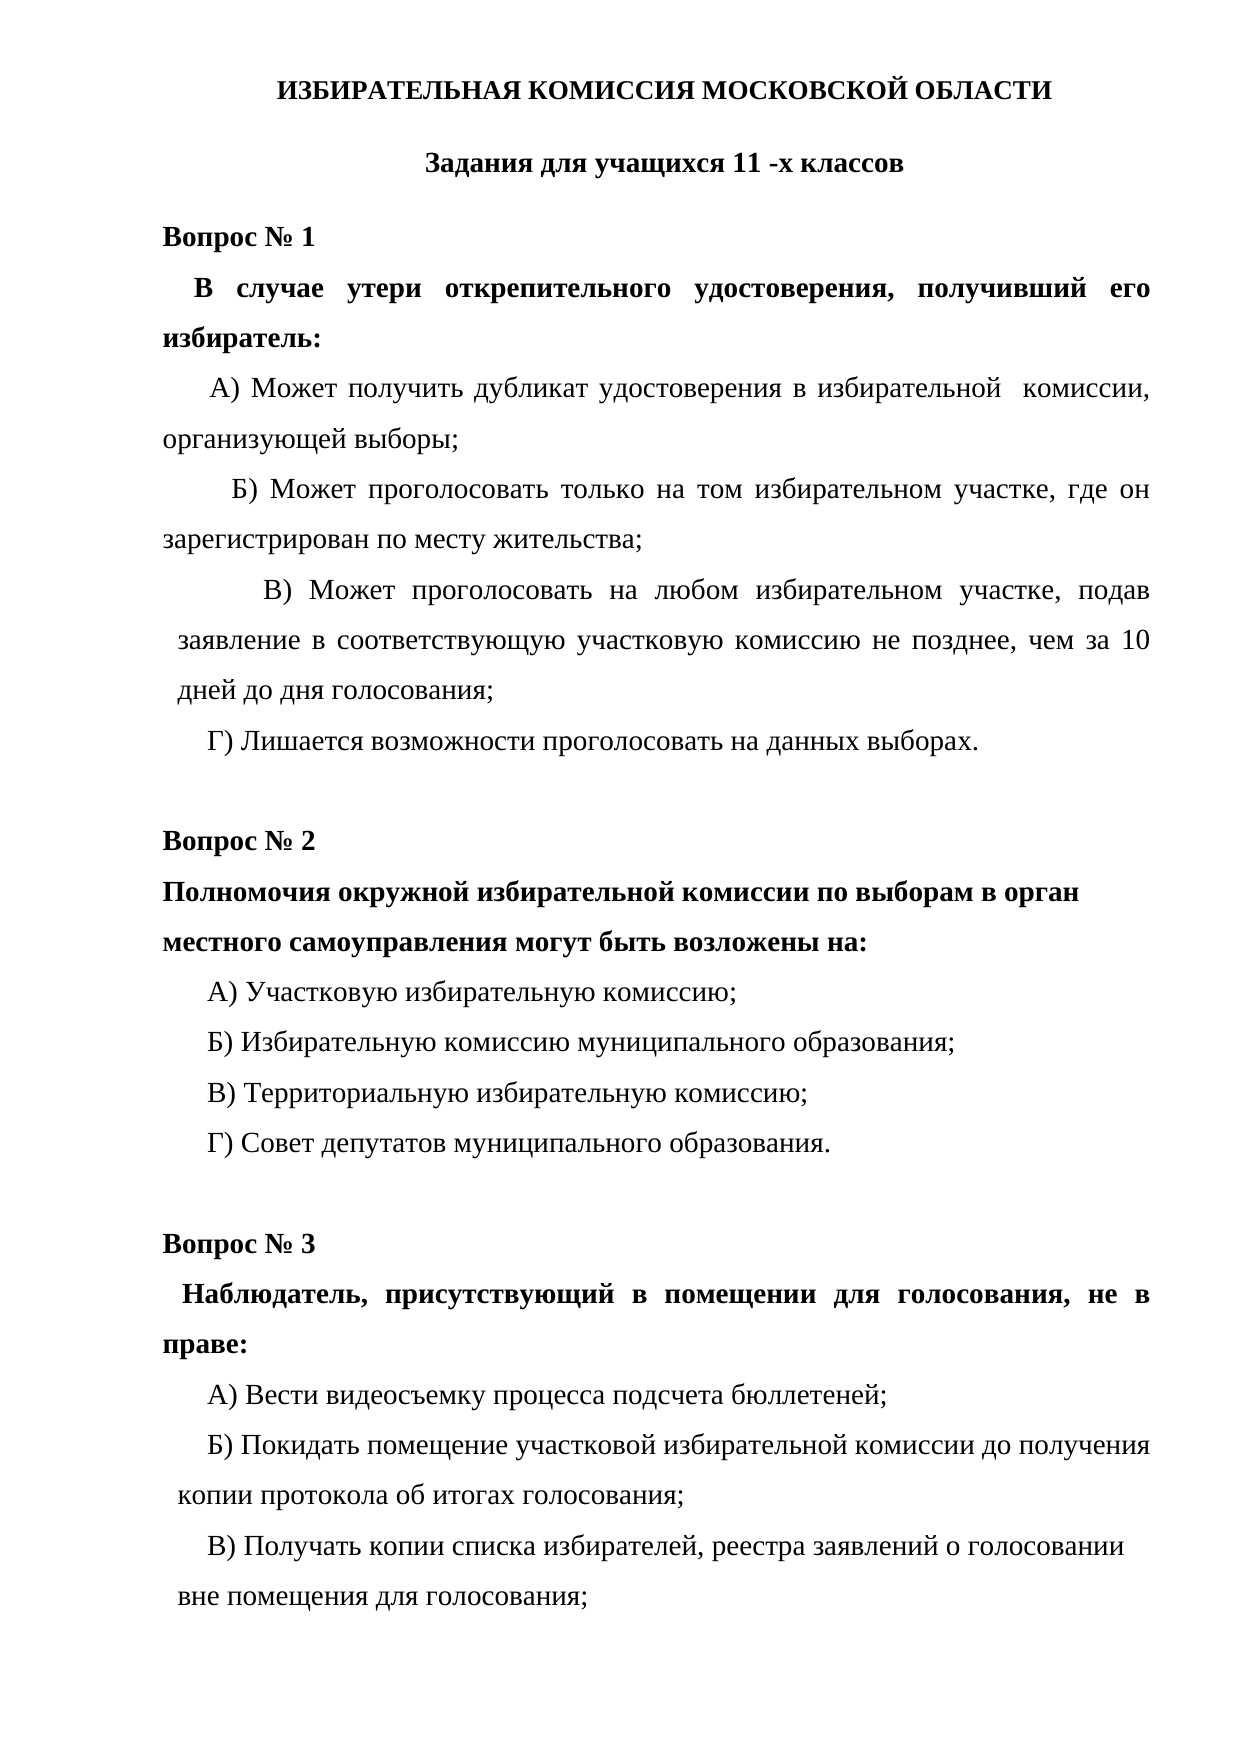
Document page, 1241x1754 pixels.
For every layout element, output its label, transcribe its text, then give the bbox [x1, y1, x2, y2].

text Б) Избирательную комиссию муниципального образования; [177, 1024, 1152, 1058]
text Вопрос № 2 [162, 823, 1152, 857]
text А) Вести видеосъемку процесса подсчета бюллетеней; [177, 1377, 1152, 1410]
text В) Территориальную избирательную комиссию; [177, 1075, 1152, 1108]
text Наблюдатель, присутствующий в помещении для голосования, не в праве: [148, 1276, 1152, 1360]
text Задания для учащихся 11 -х классов [177, 145, 1152, 179]
text Б) Покидать помещение участковой избирательной комиссии до получения копии протокола об итогах голосования; [177, 1427, 1152, 1511]
text Г) Совет депутатов муниципального образования. [177, 1125, 1152, 1159]
text Г) Лишается возможности проголосовать на данных выборах. [177, 723, 1152, 756]
text А) Может получить дубликат удостоверения в избирательной комиссии, организующей выборы; [162, 371, 1152, 454]
text Полномочия окружной избирательной комиссии по выборам в орган местного самоуправления могут быть возложены на: [148, 874, 1152, 957]
text Вопрос № 1 [162, 219, 1152, 253]
text В случае утери открепительного удостоверения, получивший его избиратель: [148, 270, 1152, 354]
text А) Участковую избирательную комиссию; [177, 974, 1152, 1008]
text В) Может проголосовать на любом избирательном участке, подав заявление в соответствующую участковую комиссию не позднее, чем за 10 дней до дня голосования; [162, 572, 1152, 706]
text Вопрос № 3 [162, 1226, 1152, 1259]
text ИЗБИРАТЕЛЬНАЯ КОМИССИЯ МОСКОВСКОЙ ОБЛАСТИ [177, 74, 1152, 105]
text В) Получать копии списка избирателей, реестра заявлений о голосовании вне помещения для голосования; [177, 1528, 1152, 1612]
text Б) Может проголосовать только на том избирательном участке, где он зарегистрирован по месту жительства; [148, 471, 1152, 555]
